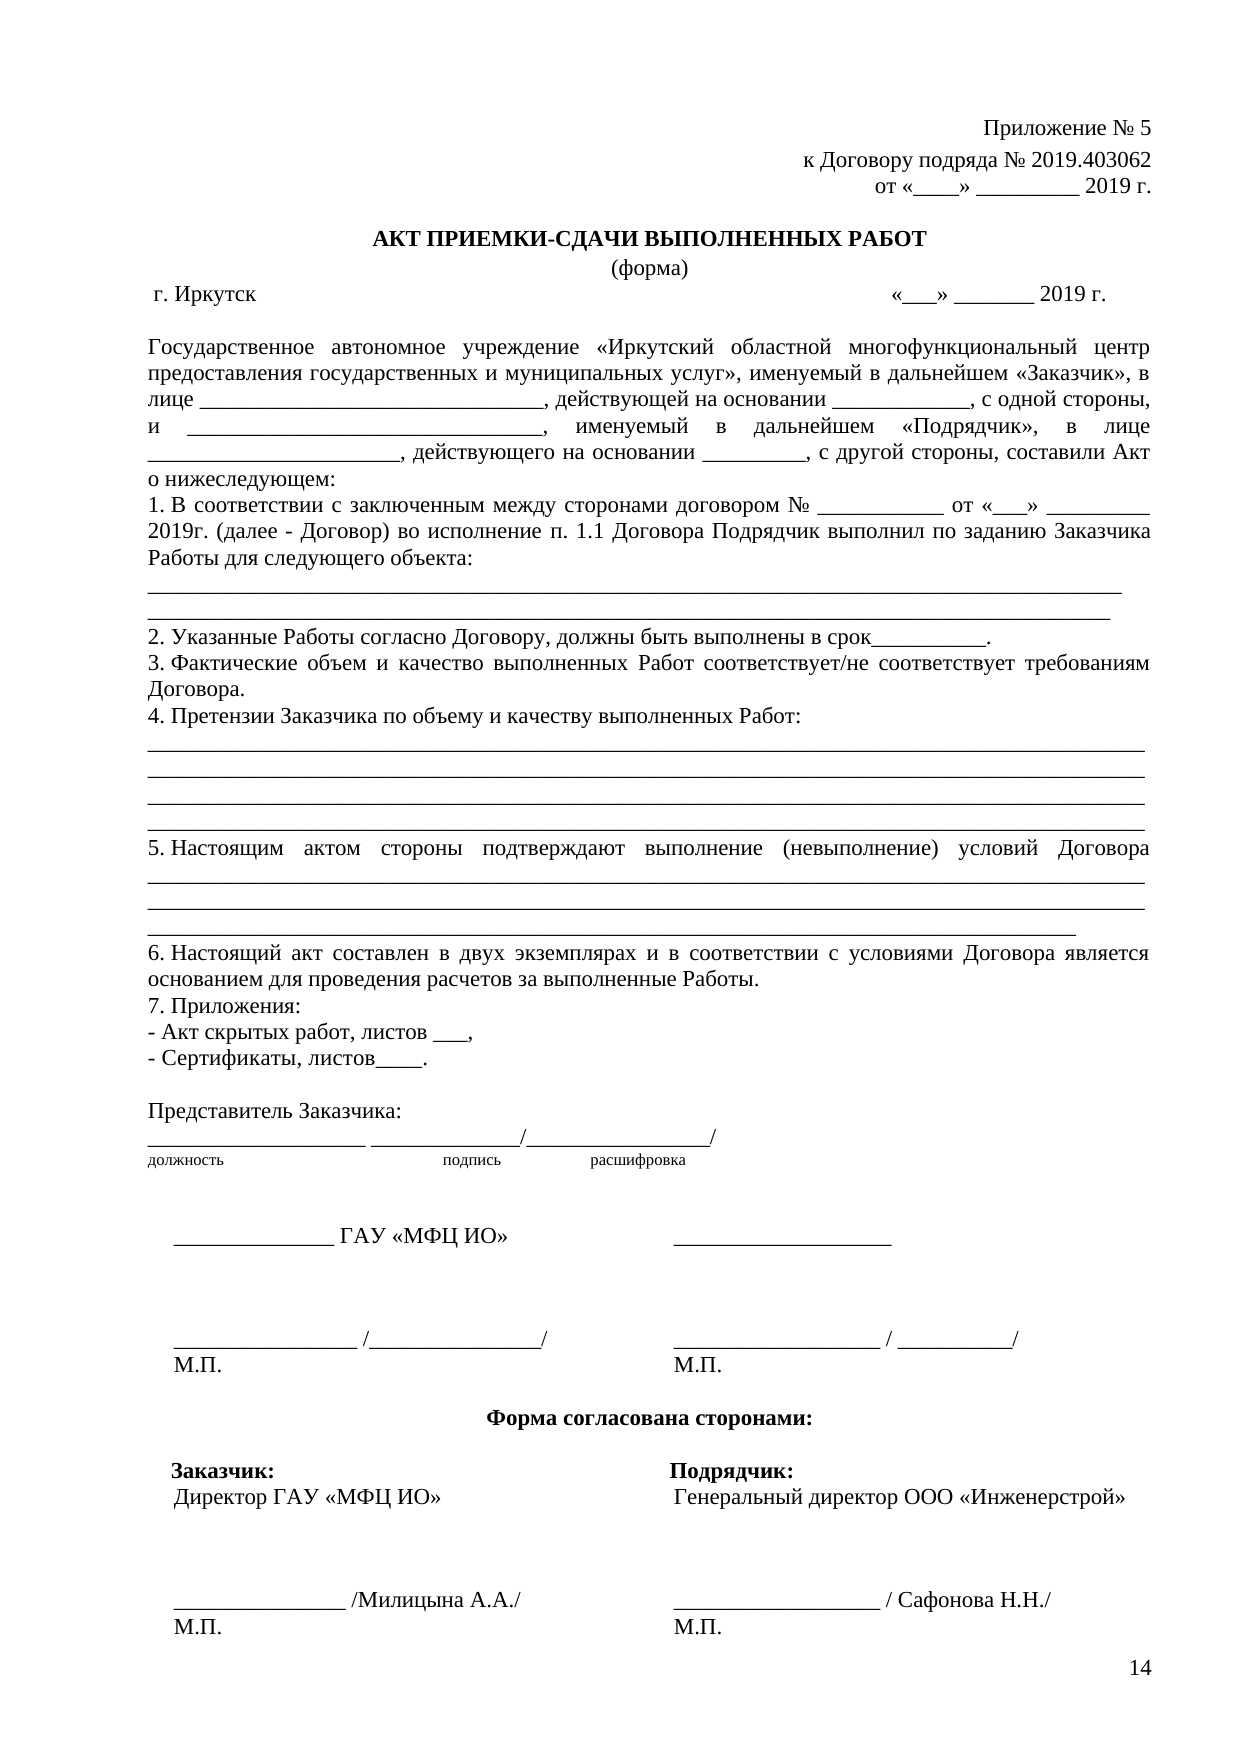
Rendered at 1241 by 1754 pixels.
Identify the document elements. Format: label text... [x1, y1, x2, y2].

list В соответствии с заключенным между сторонами договором № ___________ от «___» _________ 2019г. (далее - Договор) во исполнение п. 1.1 Договора Подрядчик выполнил по заданию Заказчика Работы для следующего объекта: [148, 491, 1152, 570]
text ____________________________________________________________________________________ [148, 596, 1152, 623]
list Претензии Заказчика по объему и качеству выполненных Работ: [148, 702, 1152, 728]
text должность подпись расшифровка [148, 1150, 1152, 1169]
list Настоящим актом стороны подтверждают выполнение (невыполнение) условий Договора _______________________________________________________________________________________________________________________________________________________________________________________________________________________________________________________________ [148, 833, 1152, 939]
text Форма согласована сторонами: [148, 1404, 1152, 1430]
text АКТ ПРИЕМКИ-СДАЧИ ВЫПОЛНЕННЫХ РАБОТ [148, 225, 1152, 252]
table_cell ________________ /_______________/ М.П. [163, 1325, 662, 1404]
list Указанные Работы согласно Договору, должны быть выполнены в срок__________. [148, 623, 1152, 649]
text Государственное автономное учреждение «Иркутский областной многофункциональный центр предоставления государственных и муниципальных услуг», именуемый в дальнейшем «Заказчик», в лице ______________________________, действующей на основании ____________, с одной стороны, и _______________________________, именуемый в дальнейшем «Подрядчик», в лице ______________________, действующего на основании _________, с другой стороны, составили Акт о нижеследующем: [148, 333, 1152, 491]
text - Акт скрытых работ, листов ___, [148, 1018, 1152, 1044]
table_cell __________________ / Сафонова Н.Н./ М.П. [663, 1586, 1167, 1639]
table_header Директор ГАУ «МФЦ ИО» [163, 1483, 662, 1586]
table_cell __________________ / __________/ М.П. [663, 1325, 1157, 1404]
text ____________________________________________________________________________________________________________________________________________________________________________________________________________________________________________________________________________________________________________________________________________________________ [148, 728, 1152, 833]
text Представитель Заказчика: [148, 1097, 1152, 1123]
text к Договору подряда № 2019.403062 [148, 146, 1152, 173]
text от «____» _________ 2019 г. [148, 173, 1152, 199]
text (форма) [148, 254, 1152, 280]
text Заказчик: Подрядчик: [148, 1457, 1152, 1483]
table_header ___________________ [663, 1222, 1157, 1325]
list Фактические объем и качество выполненных Работ соответствует/не соответствует требованиям Договора. [148, 649, 1152, 702]
list Настоящий акт составлен в двух экземплярах и в соответствии с условиями Договора является основанием для проведения расчетов за выполненные Работы. [148, 939, 1152, 992]
table_cell _______________ /Милицына А.А./ М.П. [163, 1586, 662, 1639]
table_header Генеральный директор ООО «Инженерстрой» [663, 1483, 1167, 1586]
text г. Иркутск «___» _______ 2019 г. [148, 280, 1152, 306]
list Приложения: [148, 992, 1152, 1018]
text ___________________ _____________/________________/ [148, 1123, 1152, 1150]
subtitle Приложение № 5 [148, 114, 1152, 140]
text - Сертификаты, листов____. [148, 1044, 1152, 1071]
text _____________________________________________________________________________________ [148, 570, 1152, 596]
table_header ______________ ГАУ «МФЦ ИО» [163, 1222, 662, 1325]
